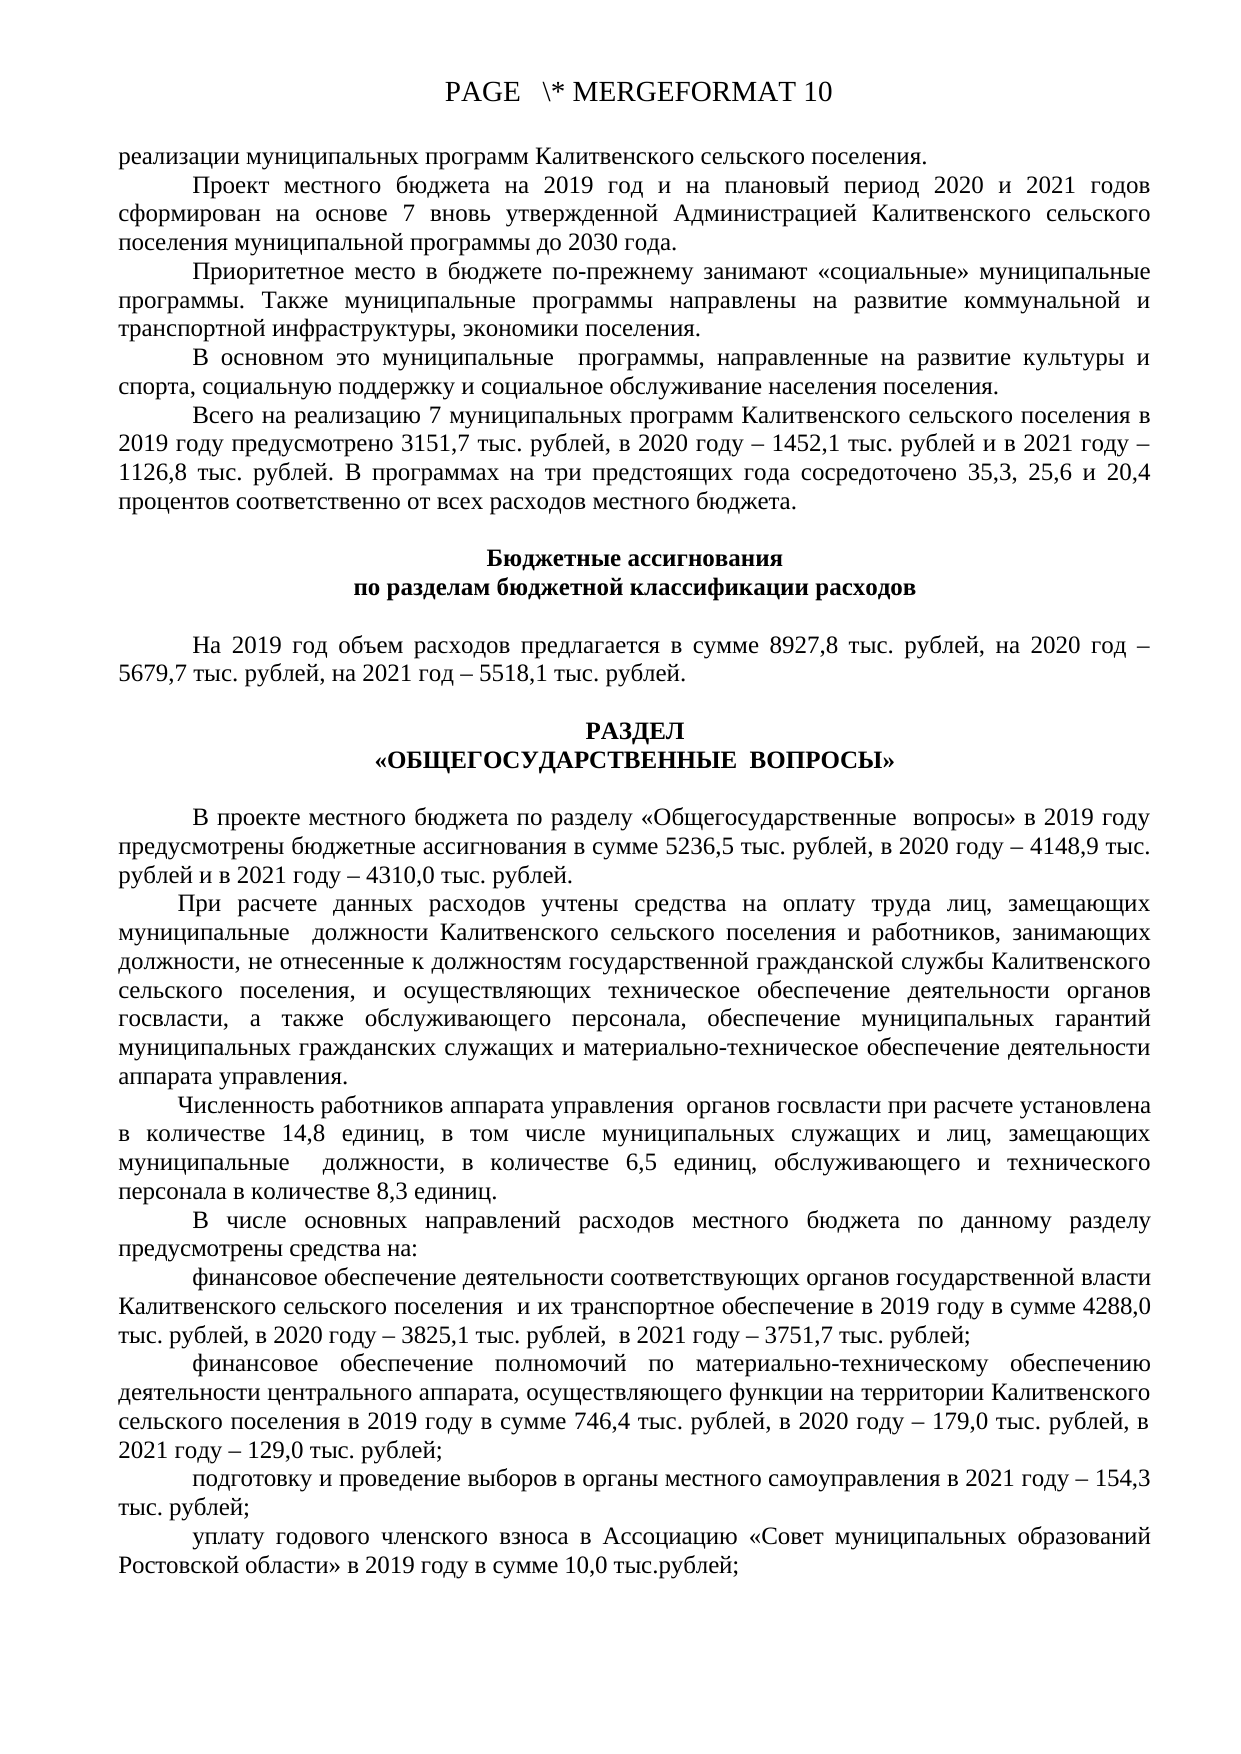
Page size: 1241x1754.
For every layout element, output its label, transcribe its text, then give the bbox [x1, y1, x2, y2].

text по разделам бюджетной классификации расходов [118, 572, 1152, 601]
text В основном это муниципальные программы, направленные на развитие культуры и спорта, социальную поддержку и социальное обслуживание населения поселения. [118, 342, 1152, 400]
text уплату годового членского взноса в Ассоциацию «Совет муниципальных образований Ростовской области» в 2019 году в сумме 10,0 тыс.рублей; [118, 1521, 1152, 1578]
text В проекте местного бюджета по разделу «Общегосударственные вопросы» в 2019 году предусмотрены бюджетные ассигнования в сумме 5236,5 тыс. рублей, в 2020 году – 4148,9 тыс. рублей и в 2021 году – 4310,0 тыс. рублей. [118, 802, 1152, 888]
text РАЗДЕЛ [118, 716, 1152, 745]
text подготовку и проведение выборов в органы местного самоуправления в 2021 году – 154,3 тыс. рублей; [118, 1463, 1152, 1521]
text Бюджетные ассигнования [118, 543, 1152, 572]
text Всего на реализацию 7 муниципальных программ Калитвенского сельского поселения в 2019 году предусмотрено 3151,7 тыс. рублей, в 2020 году – 1452,1 тыс. рублей и в 2021 году – 1126,8 тыс. рублей. В программах на три предстоящих года сосредоточено 35,3, 25,6 и 20,4 процентов соответственно от всех расходов местного бюджета. [118, 400, 1152, 515]
text Проект местного бюджета на 2019 год и на плановый период 2020 и 2021 годов сформирован на основе 7 вновь утвержденной Администрацией Калитвенского сельского поселения муниципальной программы до 2030 года. [118, 170, 1152, 256]
text В числе основных направлений расходов местного бюджета по данному разделу предусмотрены средства на: [118, 1205, 1152, 1262]
text Приоритетное место в бюджете по-прежнему занимают «социальные» муниципальные программы. Также муниципальные программы направлены на развитие коммунальной и транспортной инфраструктуры, экономики поселения. [118, 256, 1152, 342]
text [118, 141, 1152, 170]
text финансовое обеспечение деятельности соответствующих органов государственной власти Калитвенского сельского поселения и их транспортное обеспечение в 2019 году в сумме 4288,0 тыс. рублей, в 2020 году – 3825,1 тыс. рублей, в 2021 году – 3751,7 тыс. рублей; [118, 1262, 1152, 1348]
text финансовое обеспечение полномочий по материально-техническому обеспечению деятельности центрального аппарата, осуществляющего функции на территории Калитвенского сельского поселения в 2019 году в сумме 746,4 тыс. рублей, в 2020 году – 179,0 тыс. рублей, в 2021 году – 129,0 тыс. рублей; [118, 1348, 1152, 1463]
text Численность работников аппарата управления органов госвласти при расчете установлена в количестве 14,8 единиц, в том числе муниципальных служащих и лиц, замещающих муниципальные должности, в количестве 6,5 единиц, обслуживающего и технического персонала в количестве 8,3 единиц. [118, 1090, 1152, 1205]
text «ОБЩЕГОСУДАРСТВЕННЫЕ ВОПРОСЫ» [118, 745, 1152, 773]
text При расчете данных расходов учтены средства на оплату труда лиц, замещающих муниципальные должности Калитвенского сельского поселения и работников, занимающих должности, не отнесенные к должностям государственной гражданской службы Калитвенского сельского поселения, и осуществляющих техническое обеспечение деятельности органов госвласти, а также обслуживающего персонала, обеспечение муниципальных гарантий муниципальных гражданских служащих и материально-техническое обеспечение деятельности аппарата управления. [118, 888, 1152, 1090]
text На 2019 год объем расходов предлагается в сумме 8927,8 тыс. рублей, на 2020 год – 5679,7 тыс. рублей, на 2021 год – 5518,1 тыс. рублей. [118, 630, 1152, 687]
